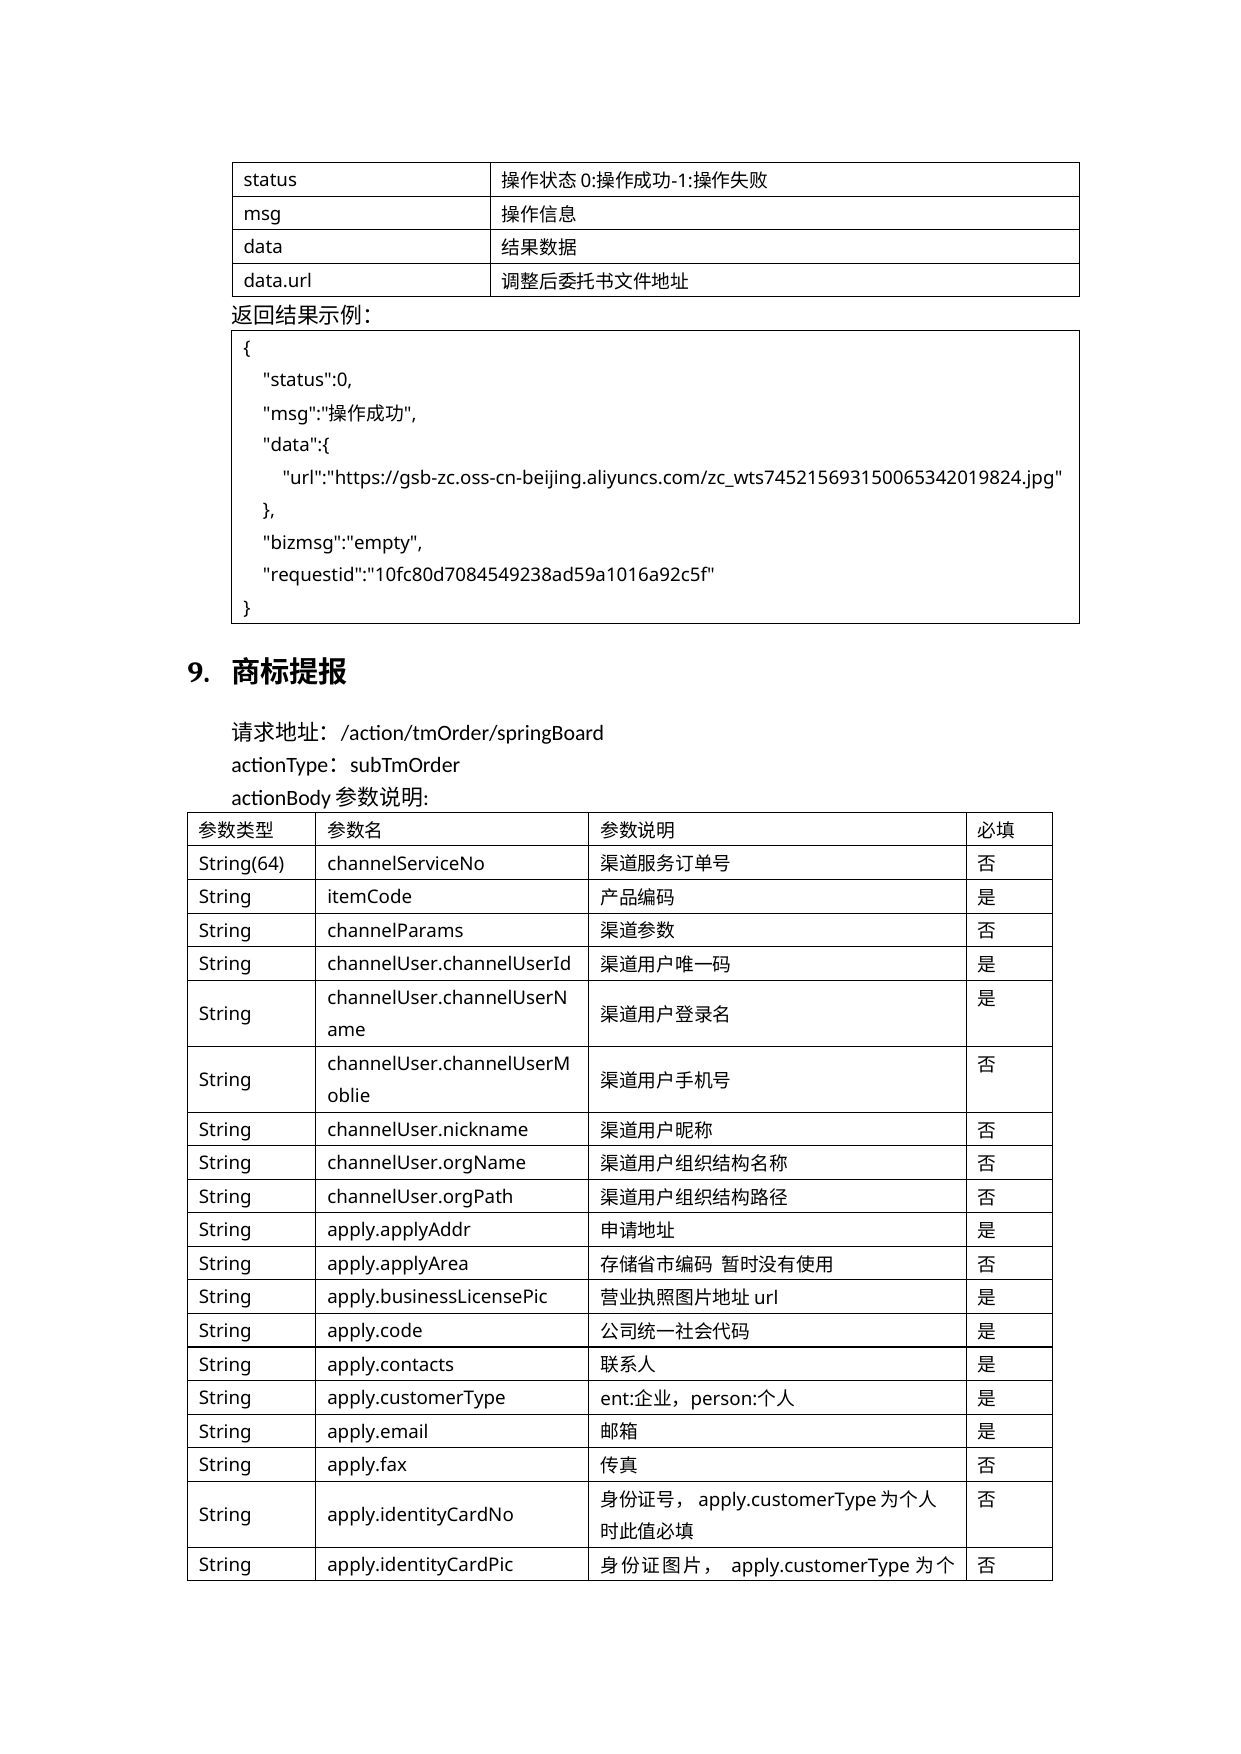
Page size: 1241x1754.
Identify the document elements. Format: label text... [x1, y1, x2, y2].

table_cell String [188, 1482, 315, 1547]
table_cell 否 [967, 914, 1052, 946]
table_cell apply.applyAddr [316, 1213, 588, 1246]
table_cell 公司统一社会代码 [589, 1314, 966, 1346]
subtitle 商标提报 [187, 637, 1053, 702]
table_cell status [233, 163, 490, 196]
table_cell apply.applyArea [316, 1247, 588, 1279]
table_cell String [188, 1348, 315, 1380]
table_cell 否 [967, 1247, 1052, 1279]
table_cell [316, 1548, 588, 1580]
table_cell 渠道用户组织结构名称 [589, 1146, 966, 1179]
table_cell apply.businessLicensePic [316, 1280, 588, 1313]
table_cell 渠道用户登录名 [589, 981, 966, 1046]
table_cell 结果数据 [491, 230, 1079, 263]
table_cell 是 [967, 880, 1052, 912]
table_cell apply.customerType [316, 1381, 588, 1413]
table_cell 是 [967, 1213, 1052, 1246]
table_cell data.url [233, 264, 490, 296]
table_cell channelUser.orgPath [316, 1180, 588, 1212]
table_cell String [188, 1314, 315, 1346]
table_cell apply.contacts [316, 1348, 588, 1380]
table_cell channelUser.channelUserName [316, 981, 588, 1046]
table_cell 渠道用户昵称 [589, 1113, 966, 1145]
table_cell 否 [967, 846, 1052, 879]
table_cell String [188, 947, 315, 979]
table_cell String [188, 1047, 315, 1112]
table_cell 营业执照图片地址url [589, 1280, 966, 1313]
table_cell String [188, 981, 315, 1046]
list 请求地址：/action/tmOrder/springBoard [231, 714, 1053, 747]
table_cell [589, 1548, 966, 1580]
table_cell channelUser.channelUserId [316, 947, 588, 979]
table_cell channelUser.orgName [316, 1146, 588, 1179]
table_cell 是 [967, 1280, 1052, 1313]
table_cell 操作状态0:操作成功-1:操作失败 [491, 163, 1079, 196]
table_cell String(64) [188, 846, 315, 879]
table_cell 存储省市编码 暂时没有使用 [589, 1247, 966, 1279]
table_cell 身份证号， apply.customerType为个人 时此值必填 [589, 1482, 966, 1547]
table_cell 是 [967, 1348, 1052, 1380]
table_cell String [188, 1247, 315, 1279]
table_cell String [188, 1415, 315, 1447]
list actionBody参数说明: [231, 779, 1053, 812]
table_header { "status":0, "msg":"操作成功", "data":{ "url":"https://gsb-zc.oss-cn-beijing.aliyuncs.com/zc_wts745215693150065342019824.jpg" }, "bizmsg":"empty", "requestid":"10fc80d7084549238ad59a1016a92c5f" } [232, 331, 1079, 623]
table_header 参数说明 [589, 813, 966, 845]
table_cell apply.code [316, 1314, 588, 1346]
table_cell 是 [967, 947, 1052, 979]
text 返回结果示例： [187, 297, 1053, 330]
table_cell apply.identityCardNo [316, 1482, 588, 1547]
table_cell 申请地址 [589, 1213, 966, 1246]
table_cell String [188, 1146, 315, 1179]
table_cell msg [233, 197, 490, 229]
table_cell channelUser.channelUserMoblie [316, 1047, 588, 1112]
table_cell 否 [967, 1548, 1052, 1580]
table_cell String [188, 1548, 315, 1580]
table_cell channelParams [316, 914, 588, 946]
table_cell 传真 [589, 1448, 966, 1481]
table_cell apply.email [316, 1415, 588, 1447]
table_cell 是 [967, 1381, 1052, 1413]
table_cell String [188, 1280, 315, 1313]
table_cell 否 [967, 1047, 1052, 1112]
table_cell 否 [967, 1482, 1052, 1547]
table_cell String [188, 1113, 315, 1145]
list actionType：subTmOrder [231, 747, 1053, 779]
table_header 参数类型 [188, 813, 315, 845]
table_cell 邮箱 [589, 1415, 966, 1447]
table_cell channelUser.nickname [316, 1113, 588, 1145]
table_cell channelServiceNo [316, 846, 588, 879]
table_cell 操作信息 [491, 197, 1079, 229]
table_cell apply.fax [316, 1448, 588, 1481]
table_cell 渠道用户组织结构路径 [589, 1180, 966, 1212]
table_cell String [188, 1180, 315, 1212]
table_cell 产品编码 [589, 880, 966, 912]
table_cell 否 [967, 1146, 1052, 1179]
table_cell 渠道用户手机号 [589, 1047, 966, 1112]
table_cell ent:企业，person:个人 [589, 1381, 966, 1413]
table_cell String [188, 880, 315, 912]
table_cell 渠道参数 [589, 914, 966, 946]
table_cell String [188, 1381, 315, 1413]
table_cell 渠道用户唯一码 [589, 947, 966, 979]
table_cell itemCode [316, 880, 588, 912]
table_cell 渠道服务订单号 [589, 846, 966, 879]
table_cell 是 [967, 981, 1052, 1046]
table_cell 否 [967, 1180, 1052, 1212]
table_cell data [233, 230, 490, 263]
table_cell 联系人 [589, 1348, 966, 1380]
table_cell 是 [967, 1314, 1052, 1346]
table_cell String [188, 1448, 315, 1481]
table_cell String [188, 914, 315, 946]
table_cell 调整后委托书文件地址 [491, 264, 1079, 296]
table_cell 是 [967, 1415, 1052, 1447]
table_header 参数名 [316, 813, 588, 845]
table_header 必填 [967, 813, 1052, 845]
table_cell 否 [967, 1113, 1052, 1145]
table_cell String [188, 1213, 315, 1246]
table_cell 否 [967, 1448, 1052, 1481]
